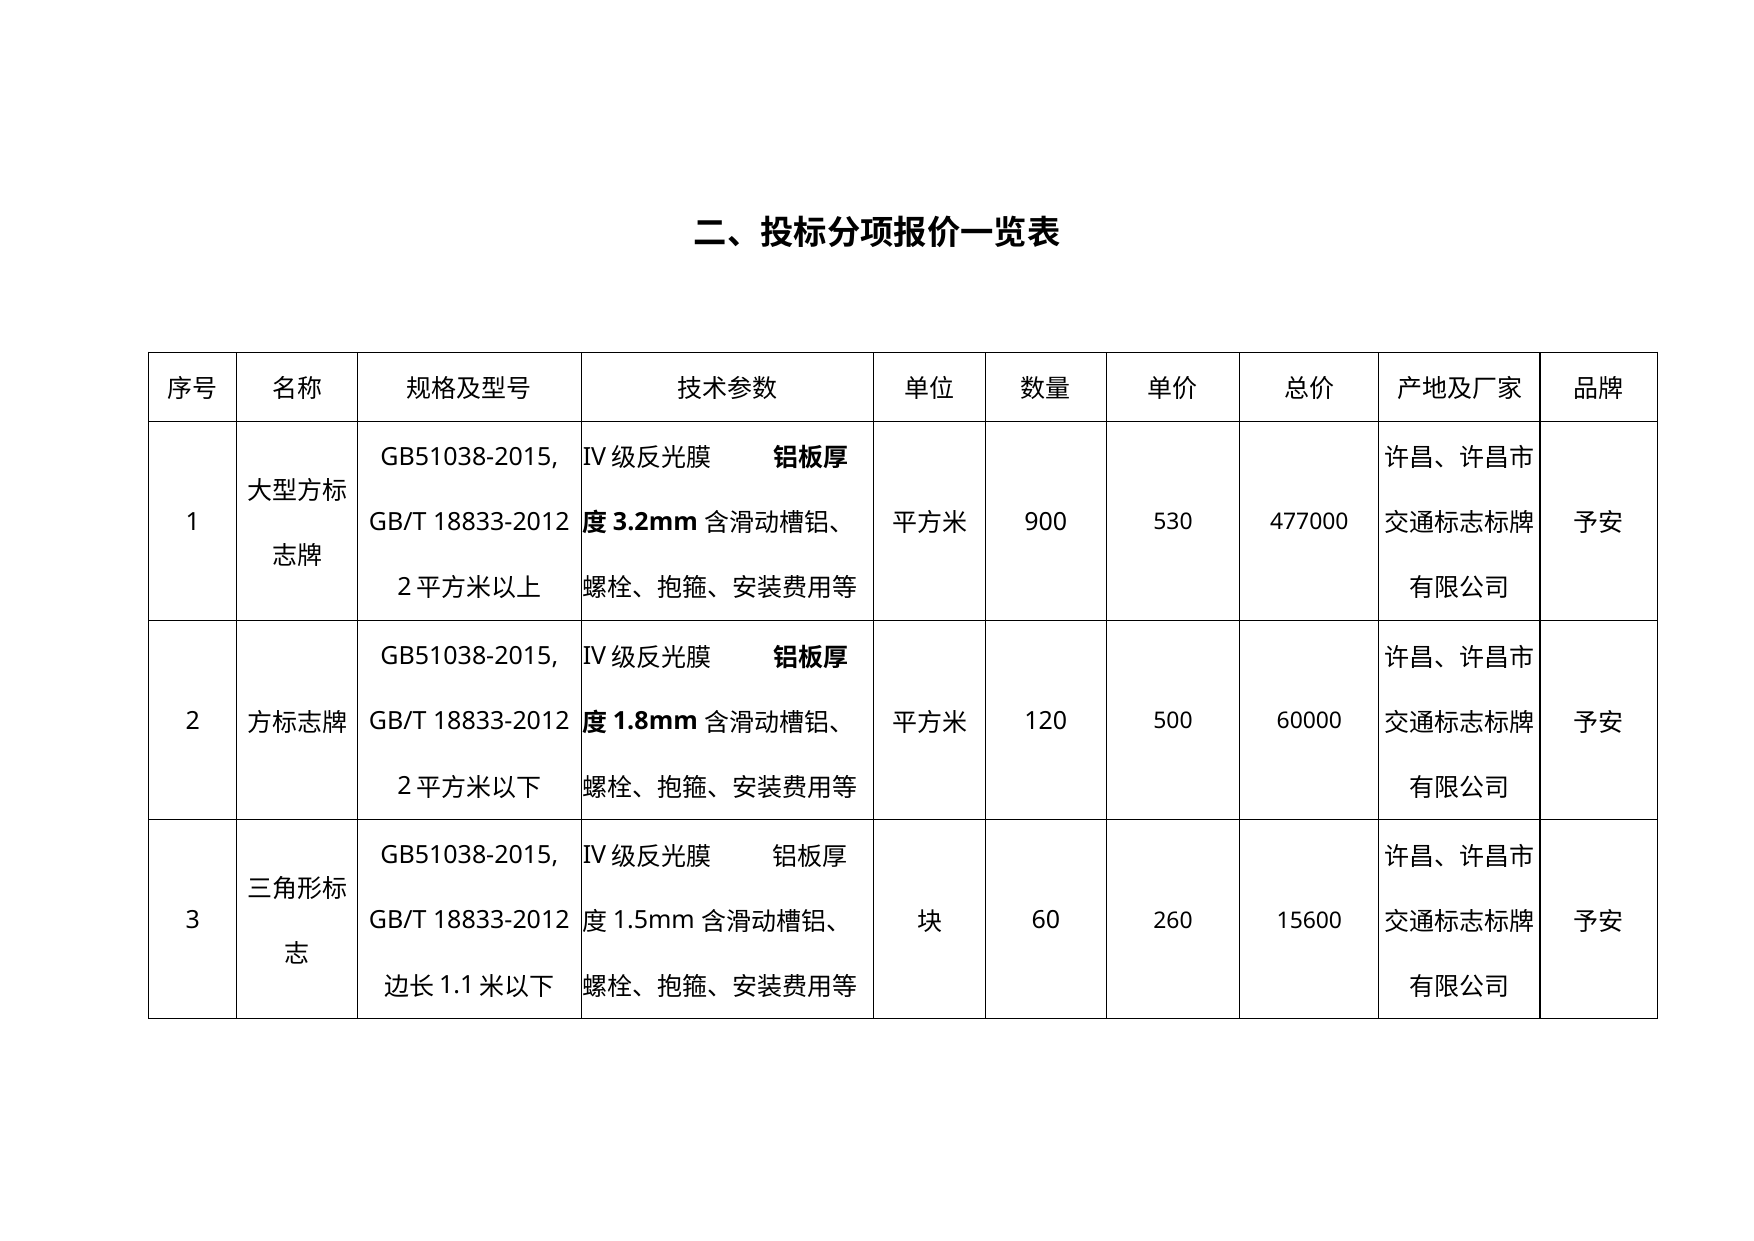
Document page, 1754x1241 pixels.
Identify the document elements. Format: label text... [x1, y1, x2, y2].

table_cell 3 [149, 820, 236, 1018]
table_cell 平方米 [874, 621, 985, 819]
table_header 单位 [874, 353, 985, 421]
table_cell 予安 [1541, 621, 1657, 819]
table_cell 530 [1107, 422, 1239, 620]
table_header 产地及厂家 [1379, 353, 1539, 421]
table_cell GB51038-2015, GB/T 18833-2012 2平方米以下 [358, 621, 581, 819]
table_cell 方标志牌 [237, 621, 357, 819]
table_cell 260 [1107, 820, 1239, 1018]
table_header 技术参数 [582, 353, 873, 421]
table_cell 477000 [1240, 422, 1378, 620]
table_header 品牌 [1541, 353, 1657, 421]
table_cell IV级反光膜 铝板厚度1.8mm 含滑动槽铝、螺栓、抱箍、安装费用等 [582, 621, 873, 819]
table_cell 许昌、许昌市交通标志标牌有限公司 [1379, 621, 1539, 819]
table_header 单价 [1107, 353, 1239, 421]
table_header 规格及型号 [358, 353, 581, 421]
table_cell 2 [149, 621, 236, 819]
table_cell 60 [986, 820, 1106, 1018]
table_cell 予安 [1541, 422, 1657, 620]
table_cell IV级反光膜 铝板厚度3.2mm 含滑动槽铝、螺栓、抱箍、安装费用等 [582, 422, 873, 620]
table_cell 许昌、许昌市交通标志标牌有限公司 [1379, 422, 1539, 620]
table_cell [582, 820, 873, 1018]
table_cell 500 [1107, 621, 1239, 819]
table_cell 三角形标志 [237, 820, 357, 1018]
table_cell 平方米 [874, 422, 985, 620]
table_cell 1 [149, 422, 236, 620]
table_header 数量 [986, 353, 1106, 421]
table_header 名称 [237, 353, 357, 421]
table_cell 60000 [1240, 621, 1378, 819]
table_cell GB51038-2015, GB/T 18833-2012 边长1.1米以下 [358, 820, 581, 1018]
table_cell 块 [874, 820, 985, 1018]
table_cell 许昌、许昌市交通标志标牌有限公司 [1379, 820, 1539, 1018]
table_cell GB51038-2015, GB/T 18833-2012 2平方米以上 [358, 422, 581, 620]
table_cell 大型方标志牌 [237, 422, 357, 620]
table_cell 15600 [1240, 820, 1378, 1018]
table_header 总价 [1240, 353, 1378, 421]
table_header 序号 [149, 353, 236, 421]
table_cell 予安 [1541, 820, 1657, 1018]
table_cell 120 [986, 621, 1106, 819]
text 二、投标分项报价一览表 [150, 198, 1604, 263]
table_cell 900 [986, 422, 1106, 620]
